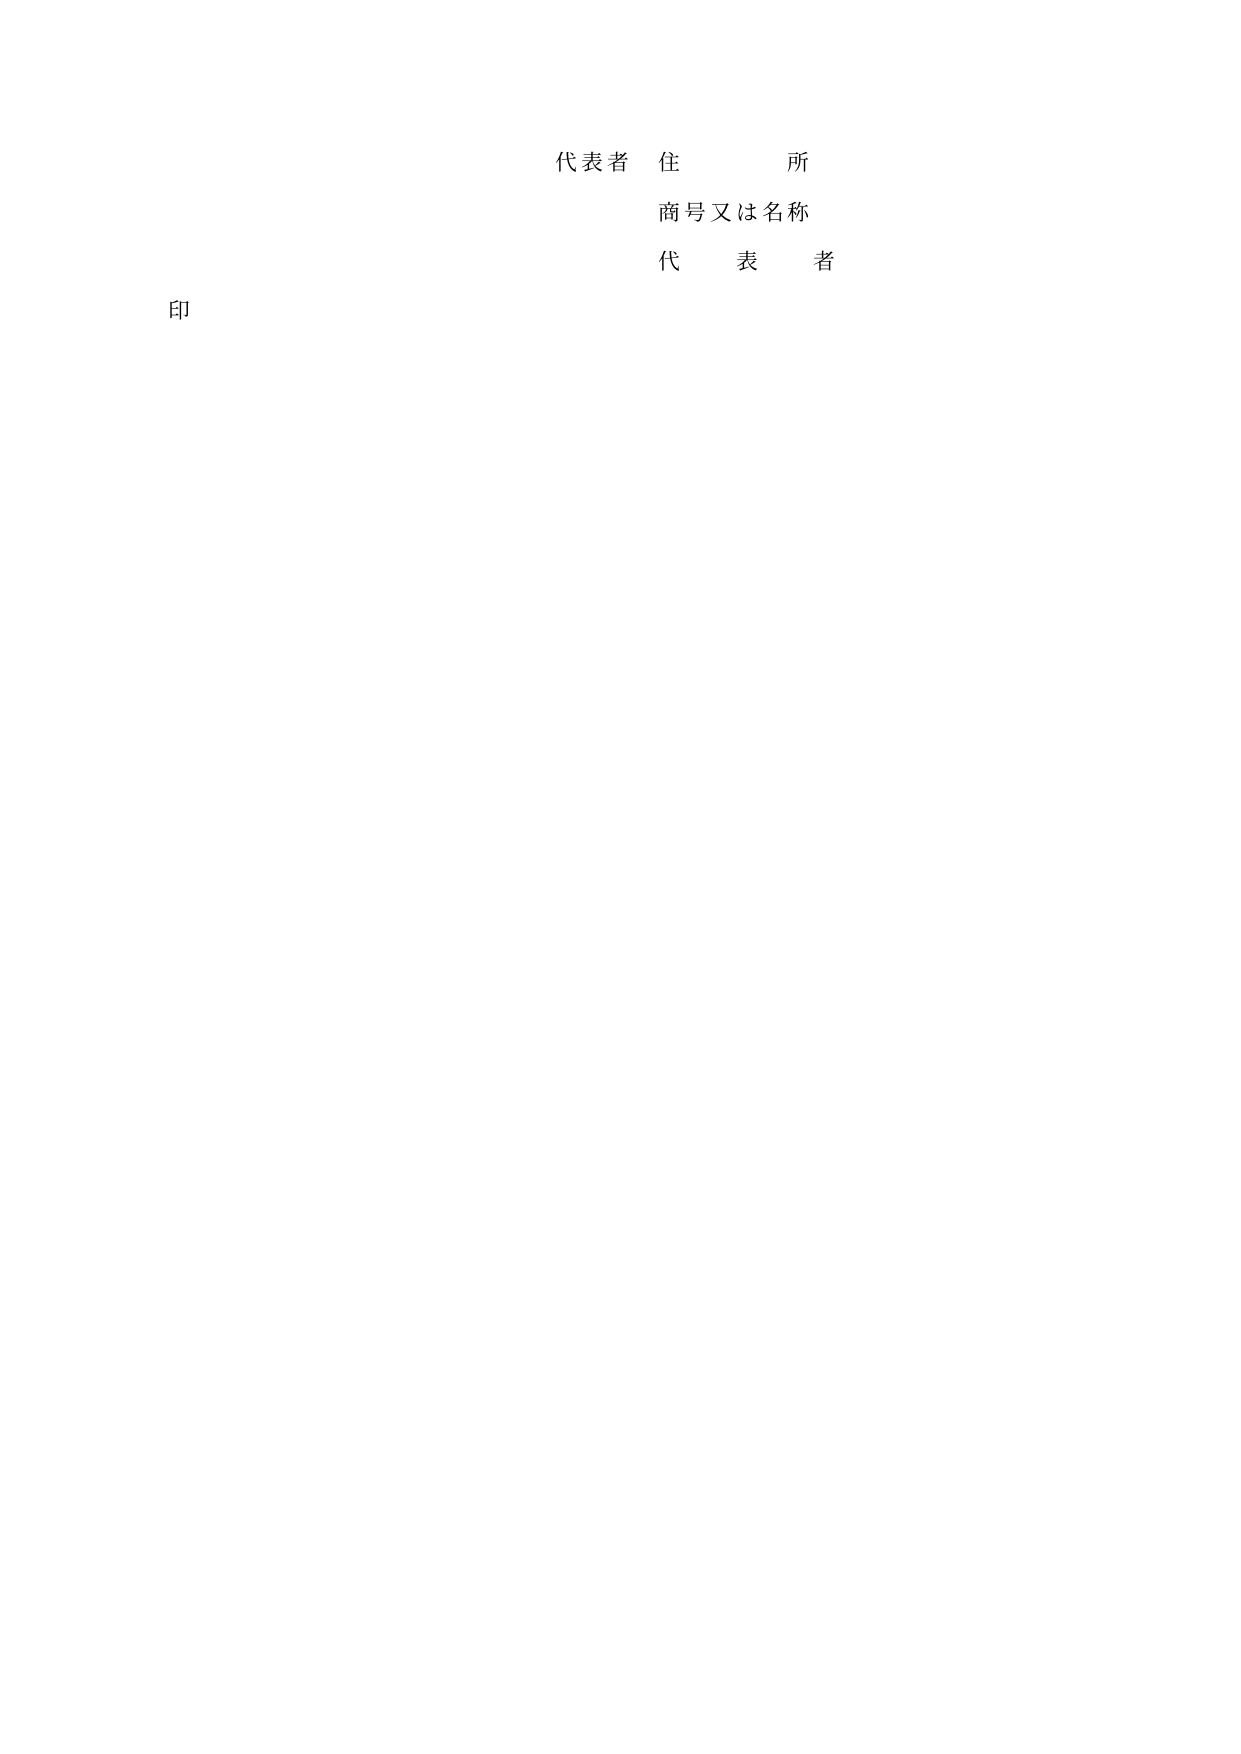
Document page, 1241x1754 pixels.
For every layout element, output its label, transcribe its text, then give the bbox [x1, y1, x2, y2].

text 商号又は名称 [168, 186, 1072, 235]
text 代 表 者 印 [168, 235, 1072, 334]
text 代表者 住 所 [168, 136, 1072, 186]
